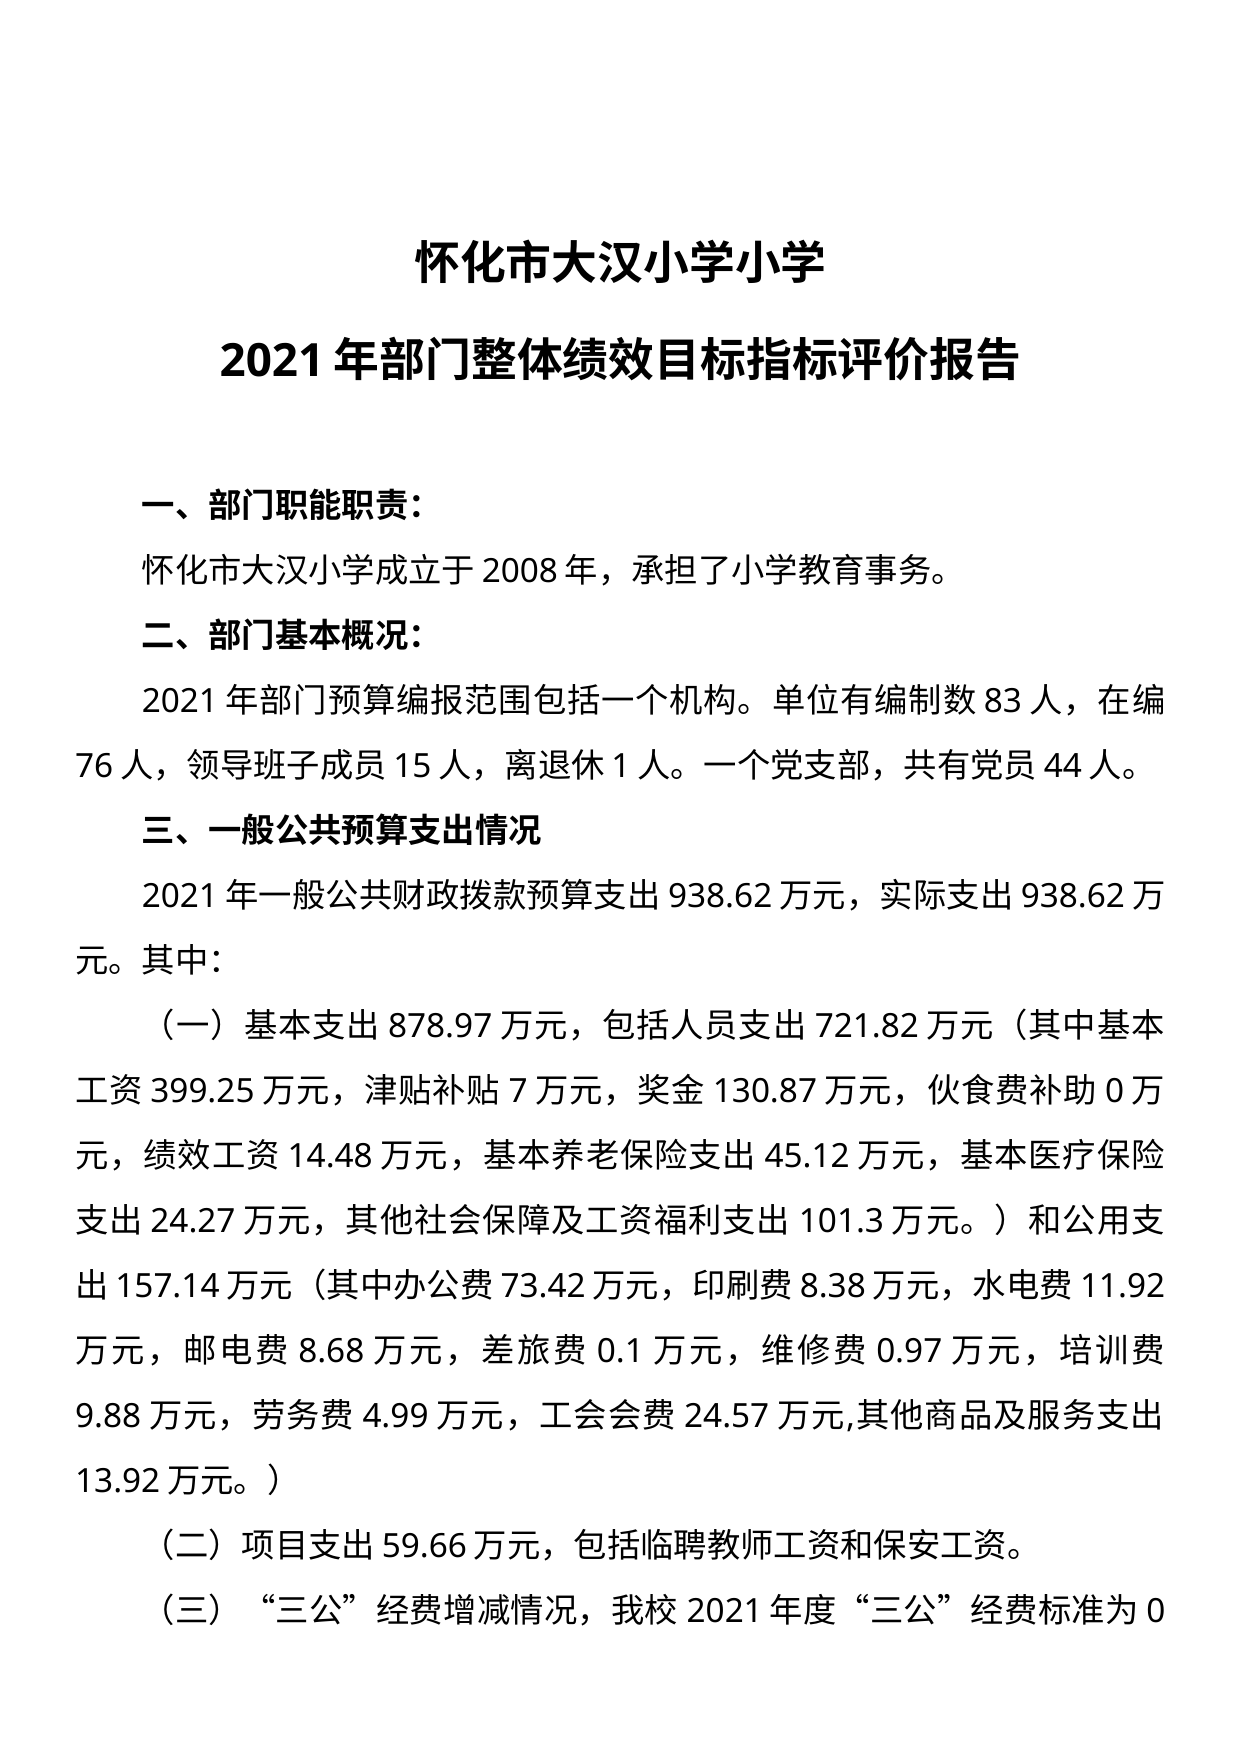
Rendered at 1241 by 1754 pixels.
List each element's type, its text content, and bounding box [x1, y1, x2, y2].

text 怀化市大汉小学小学 [75, 211, 1165, 308]
text 2021年部门整体绩效目标指标评价报告 [75, 308, 1165, 406]
text 一、部门职能职责： [75, 471, 1165, 536]
text 怀化市大汉小学成立于2008年，承担了小学教育事务。 [75, 536, 1165, 601]
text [75, 1576, 1165, 1641]
text 2021年一般公共财政拨款预算支出938.62万元，实际支出938.62万元。其中： [75, 861, 1165, 991]
text 二、部门基本概况： [75, 601, 1165, 666]
text 三、一般公共预算支出情况 [75, 796, 1165, 861]
text （二）项目支出59.66万元，包括临聘教师工资和保安工资。 [75, 1511, 1165, 1576]
text （一）基本支出878.97万元，包括人员支出721.82万元（其中基本工资399.25万元，津贴补贴7万元，奖金130.87万元，伙食费补助0万元，绩效工资14.48万元，基本养老保险支出45.12万元，基本医疗保险支出24.27万元，其他社会保障及工资福利支出101.3万元。）和公用支出157.14万元（其中办公费73.42万元，印刷费8.38万元，水电费11.92万元，邮电费8.68万元，差旅费0.1万元，维修费0.97万元，培训费9.88万元，劳务费4.99万元，工会会费24.57万元,其他商品及服务支出13.92万元。） [75, 991, 1165, 1511]
text 2021年部门预算编报范围包括一个机构。单位有编制数83人，在编76人，领导班子成员15人，离退休1人。一个党支部，共有党员44人。 [75, 666, 1165, 796]
